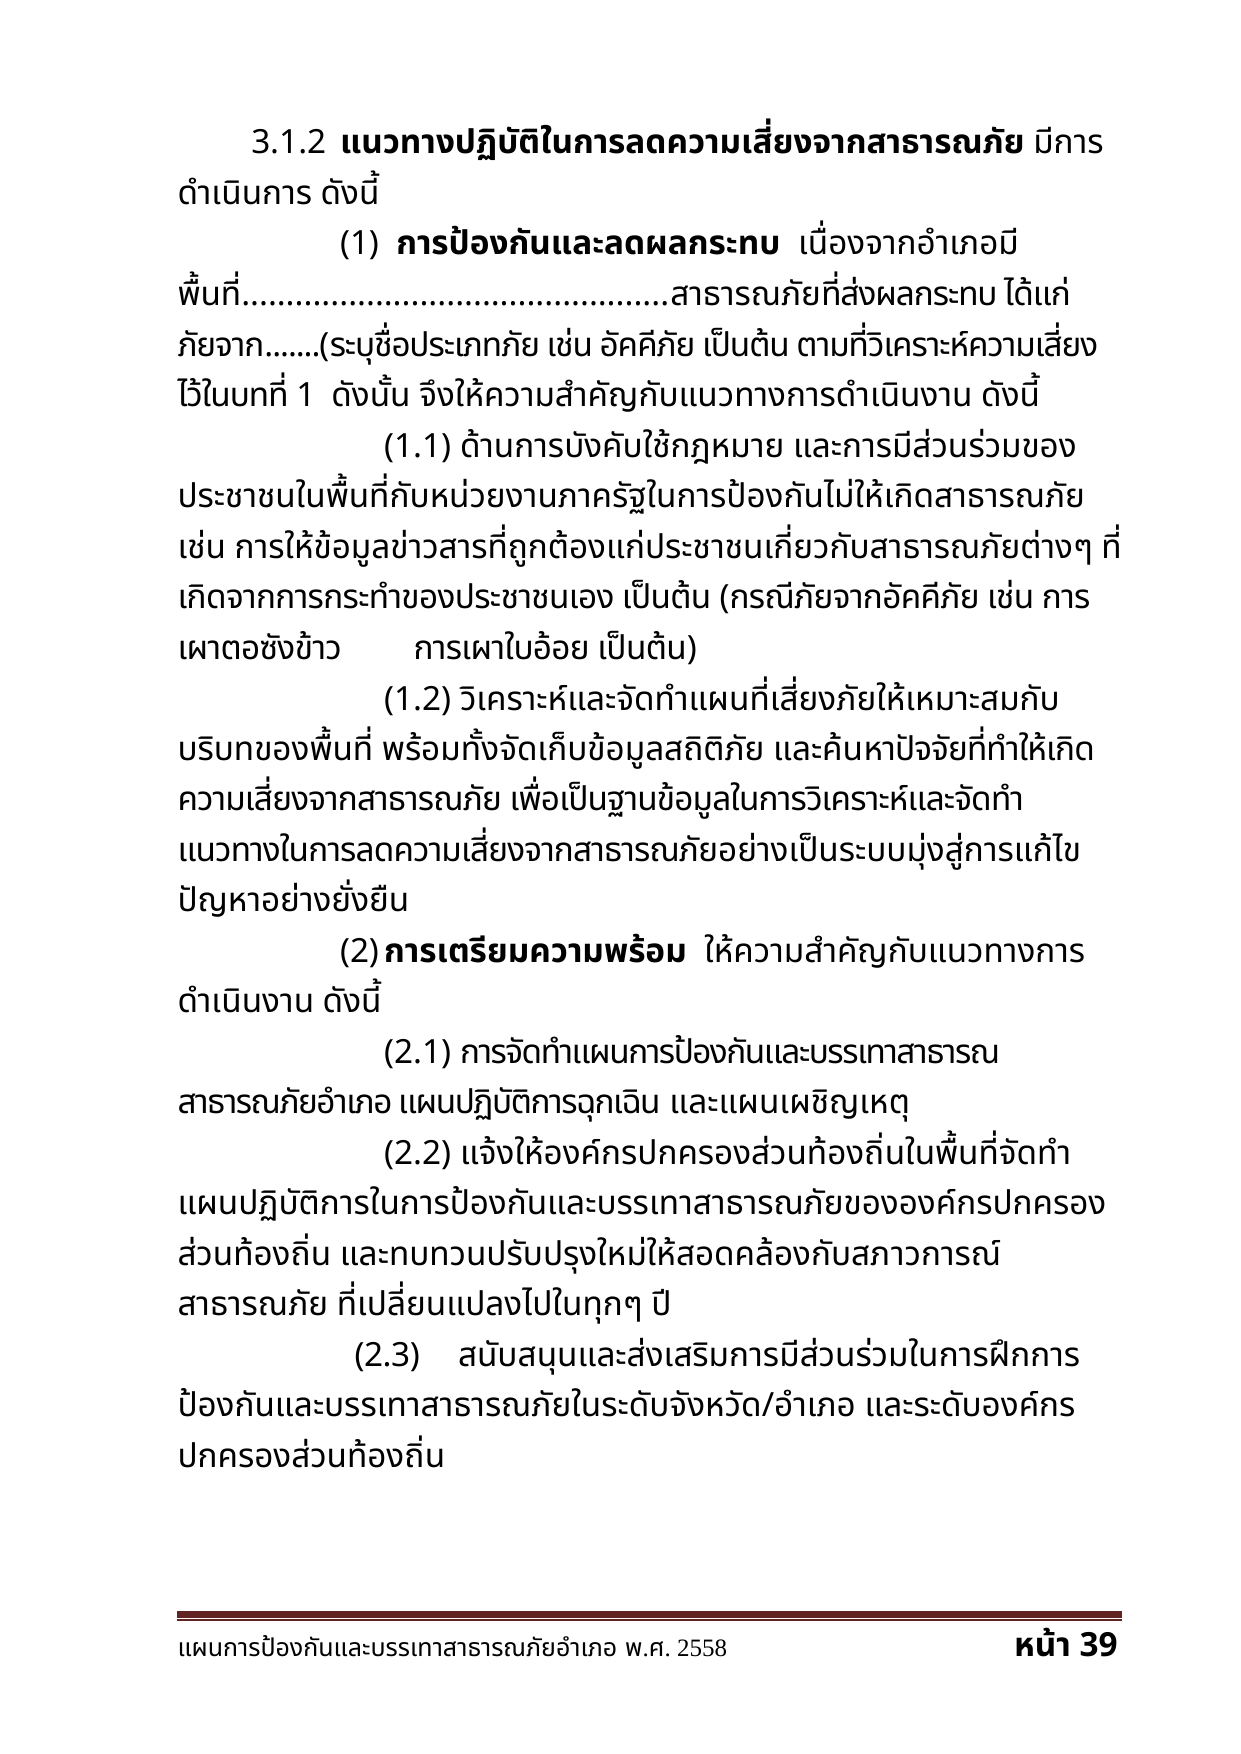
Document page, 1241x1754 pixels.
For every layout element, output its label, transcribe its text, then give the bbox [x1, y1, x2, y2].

text (2.1) การจัดทำแผนการป้องกันและบรรเทาสาธารณสาธารณภัยอำเภอ แผนปฏิบัติการฉุกเฉิน และแผนเผชิญเหตุ [177, 1028, 1122, 1129]
text (1) การป้องกันและลดผลกระทบ เนื่องจากอำเภอมีพื้นที่................................................สาธารณภัยที่ส่งผลกระทบ ได้แก่ ภัยจาก.......(ระบุชื่อประเภทภัย เช่น อัคคีภัย เป็นต้น ตามที่วิเคราะห์ความเสี่ยง ไว้ในบทที่ 1 ดังนั้น จึงให้ความสำคัญกับแนวทางการดำเนินงาน ดังนี้ [177, 219, 1122, 422]
text (2.2) แจ้งให้องค์กรปกครองส่วนท้องถิ่นในพื้นที่จัดทำแผนปฏิบัติการในการป้องกันและบรรเทาสาธารณภัยขององค์กรปกครองส่วนท้องถิ่น และทบทวนปรับปรุงใหม่ให้สอดคล้องกับสภาวการณ์สาธารณภัย ที่เปลี่ยนแปลงไปในทุกๆ ปี [177, 1129, 1122, 1331]
text 3.1.2 แนวทางปฏิบัติในการลดความเสี่ยงจากสาธารณภัย มีการดำเนินการ ดังนี้ [177, 118, 1122, 219]
text (2) การเตรียมความพร้อม ให้ความสำคัญกับแนวทางการดำเนินงาน ดังนี้ [177, 927, 1122, 1028]
text (2.3) สนับสนุนและส่งเสริมการมีส่วนร่วมในการฝึกการป้องกันและบรรเทาสาธารณภัยในระดับจังหวัด/อำเภอ และระดับองค์กรปกครองส่วนท้องถิ่น [177, 1331, 1122, 1482]
text (1.1) ด้านการบังคับใช้กฎหมาย และการมีส่วนร่วมของประชาชนในพื้นที่กับหน่วยงานภาครัฐในการป้องกันไม่ให้เกิดสาธารณภัย เช่น การให้ข้อมูลข่าวสารที่ถูกต้องแก่ประชาชนเกี่ยวกับสาธารณภัยต่างๆ ที่เกิดจากการกระทำของประชาชนเอง เป็นต้น (กรณีภัยจากอัคคีภัย เช่น การเผาตอซังข้าว การเผาใบอ้อย เป็นต้น) [177, 422, 1122, 674]
text (1.2) วิเคราะห์และจัดทำแผนที่เสี่ยงภัยให้เหมาะสมกับบริบทของพื้นที่ พร้อมทั้งจัดเก็บข้อมูลสถิติภัย และค้นหาปัจจัยที่ทำให้เกิดความเสี่ยงจากสาธารณภัย เพื่อเป็นฐานข้อมูลในการวิเคราะห์และจัดทำแนวทางในการลดความเสี่ยงจากสาธารณภัยอย่างเป็นระบบมุ่งสู่การแก้ไขปัญหาอย่างยั่งยืน [177, 674, 1122, 927]
